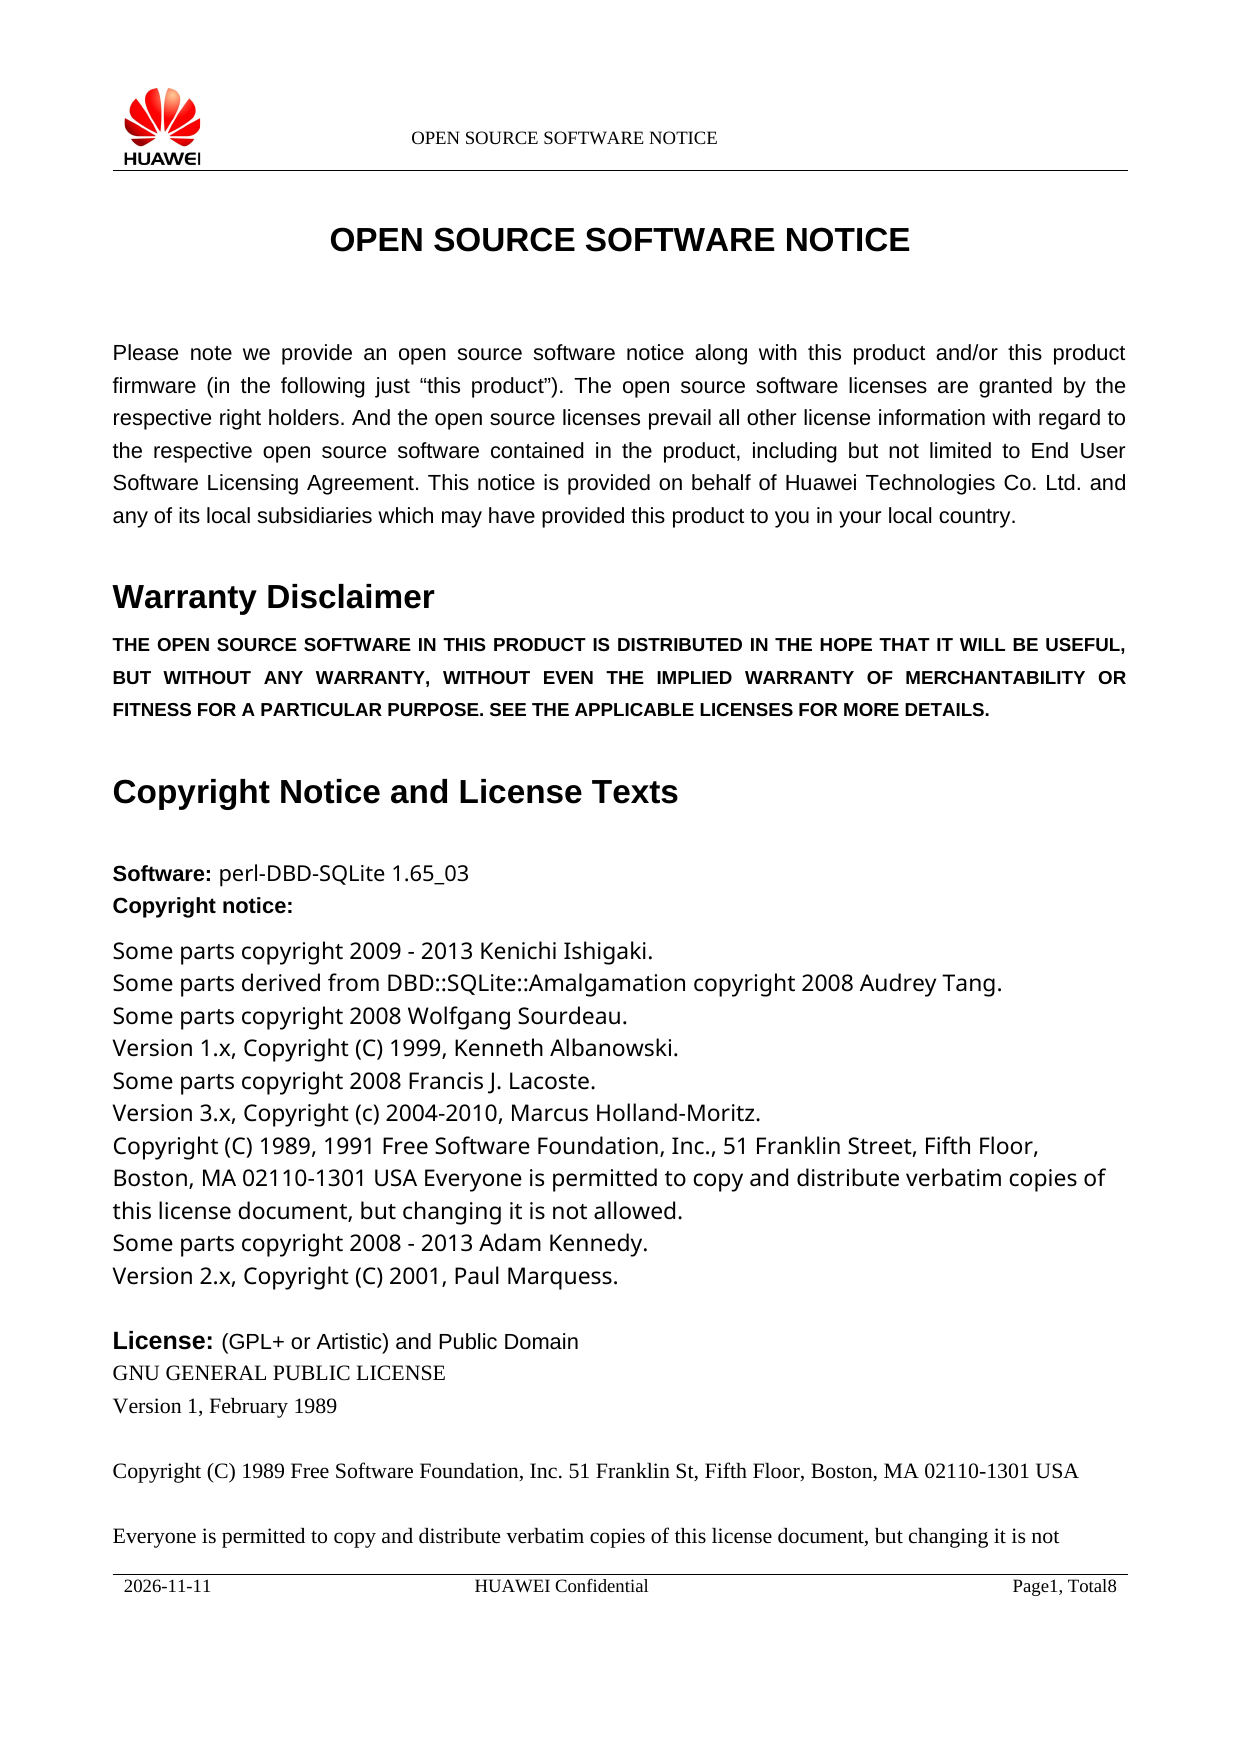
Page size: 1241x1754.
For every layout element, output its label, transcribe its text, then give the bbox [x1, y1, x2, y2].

text Some parts copyright 2009 - 2013 Kenichi Ishigaki. Some parts derived from DBD::SQLite::Amalgamation copyright 2008 Audrey Tang. Some parts copyright 2008 Wolfgang Sourdeau. Version 1.x, Copyright (C) 1999, Kenneth Albanowski. Some parts copyright 2008 Francis J. Lacoste. Version 3.x, Copyright (c) 2004-2010, Marcus Holland-Moritz. Copyright (C) 1989, 1991 Free Software Foundation, Inc., 51 Franklin Street, Fifth Floor, Boston, MA 02110-1301 USA Everyone is permitted to copy and distribute verbatim copies of this license document, but changing it is not allowed. Some parts copyright 2008 - 2013 Adam Kennedy. Version 2.x, Copyright (C) 2001, Paul Marquess. [112, 934, 1128, 1324]
text Please note we provide an open source software notice along with this product and/or this product firmware (in the following just “this product”). The open source software licenses are granted by the respective right holders. And the open source licenses prevail all other license information with regard to the respective open source software contained in the product, including but not limited to End User Software Licensing Agreement. This notice is provided on behalf of Huawei Technologies Co. Ltd. and any of its local subsidiaries which may have provided this product to you in your local country. [112, 336, 1128, 531]
text Warranty Disclaimer [112, 564, 1128, 629]
text Copyright Notice and License Texts [112, 759, 1128, 824]
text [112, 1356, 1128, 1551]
text OPEN SOURCE SOFTWARE NOTICE [112, 206, 1128, 271]
text Copyright notice: [112, 889, 1128, 921]
picture [124, 88, 201, 165]
title Software: perl-DBD-SQLite 1.65_03 [112, 856, 1128, 889]
text License: (GPL+ or Artistic) and Public Domain [112, 1324, 1128, 1356]
text The open source software in this product is distributed in the hope that it will be useful, but WITHOUT ANY WARRANTY, without even the implied warranty of MERCHANTABILITY or FITNESS FOR A PARTICULAR PURPOSE. See the applicable licenses for more details. [112, 629, 1128, 726]
